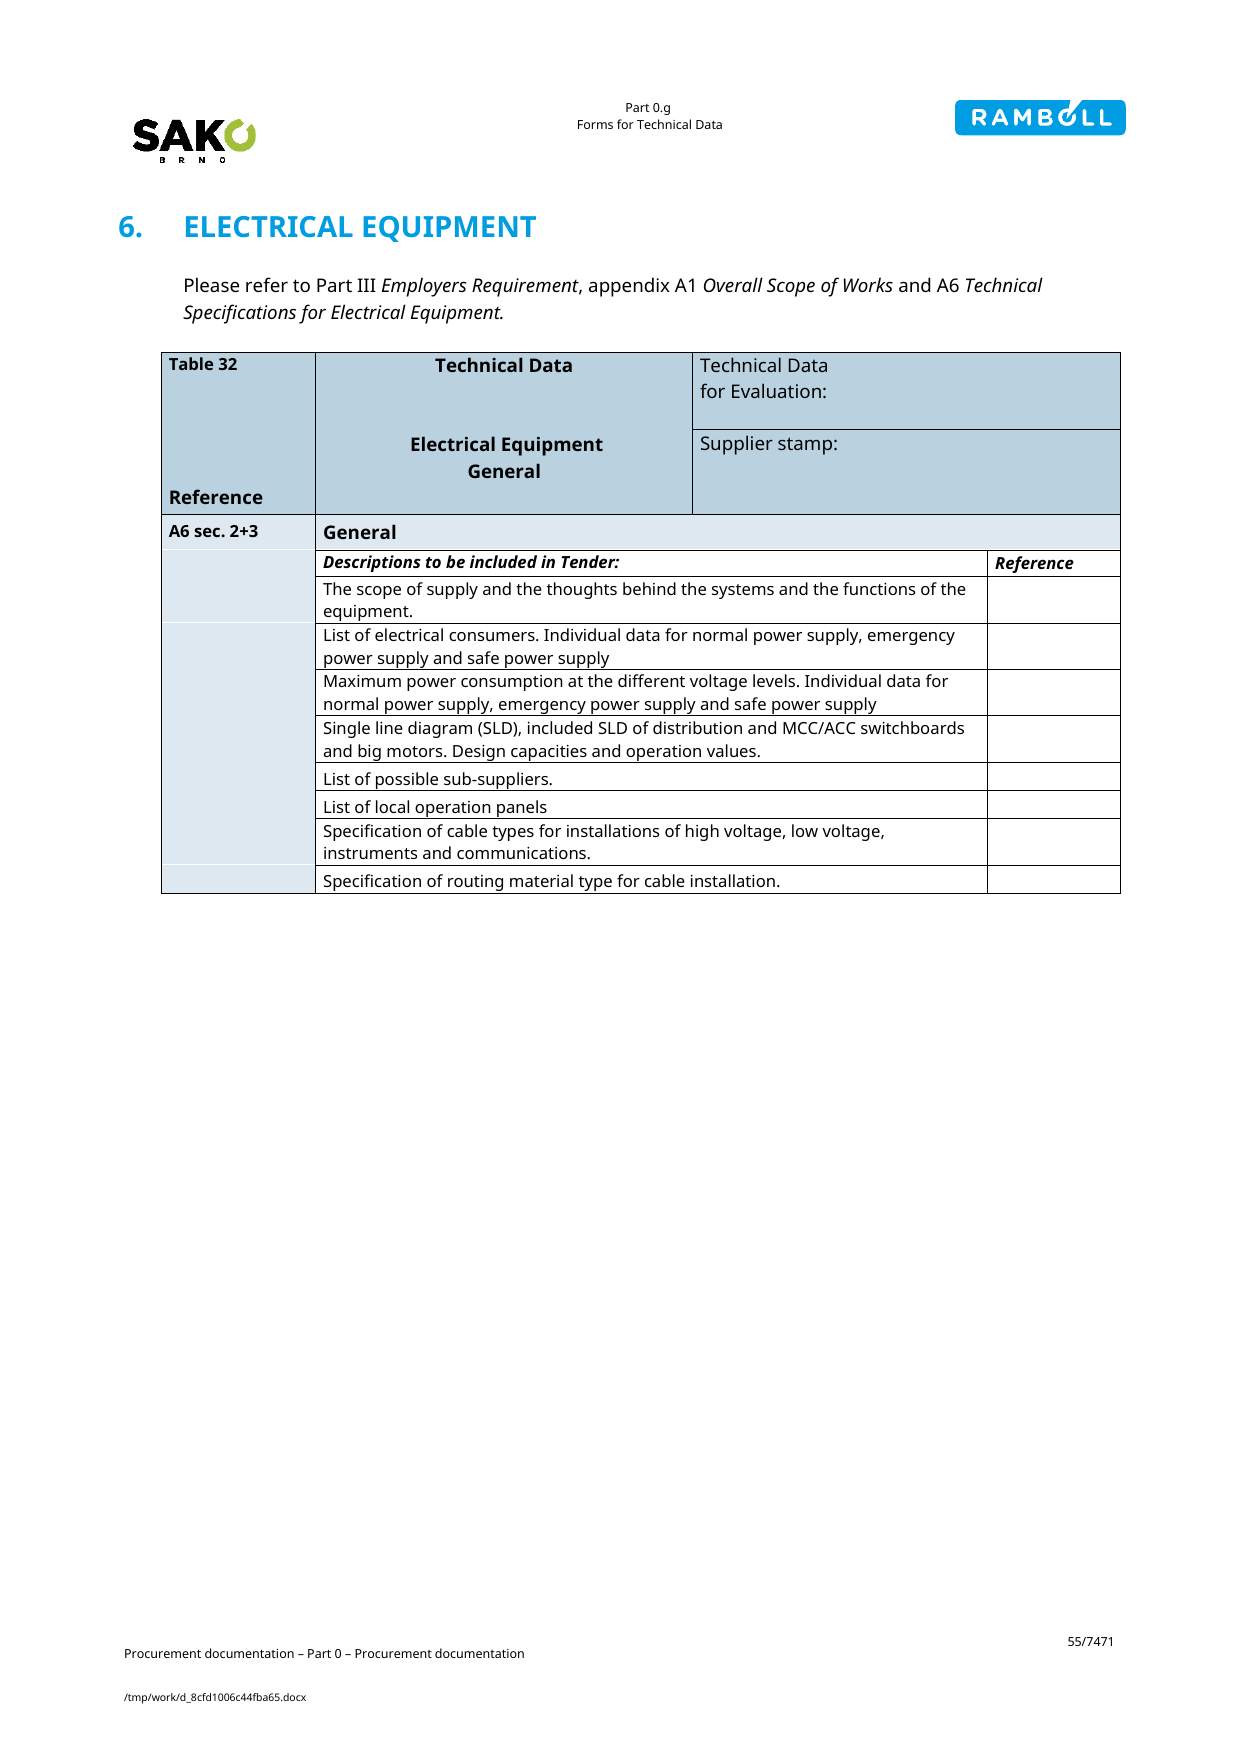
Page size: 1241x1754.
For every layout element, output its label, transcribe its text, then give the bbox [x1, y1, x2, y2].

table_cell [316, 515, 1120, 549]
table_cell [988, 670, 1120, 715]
picture [132, 119, 256, 163]
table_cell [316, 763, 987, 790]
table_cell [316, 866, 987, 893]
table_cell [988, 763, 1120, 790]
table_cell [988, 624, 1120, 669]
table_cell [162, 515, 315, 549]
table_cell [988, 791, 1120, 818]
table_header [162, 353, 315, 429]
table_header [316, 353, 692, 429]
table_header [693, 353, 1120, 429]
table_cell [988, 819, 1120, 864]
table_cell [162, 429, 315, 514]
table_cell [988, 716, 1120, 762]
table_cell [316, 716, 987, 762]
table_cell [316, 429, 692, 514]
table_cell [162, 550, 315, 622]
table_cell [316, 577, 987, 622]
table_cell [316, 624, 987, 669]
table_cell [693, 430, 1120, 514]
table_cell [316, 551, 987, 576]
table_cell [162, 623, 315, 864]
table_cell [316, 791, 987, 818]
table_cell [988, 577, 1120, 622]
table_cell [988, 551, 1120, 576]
text Please refer to Part III Employers Requirement, appendix A1 Overall Scope of Works and A6 Technical Specifications for Electrical Equipment. [183, 270, 1116, 324]
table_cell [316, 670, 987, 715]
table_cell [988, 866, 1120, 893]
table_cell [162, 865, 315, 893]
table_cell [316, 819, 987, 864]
subtitle Electrical Equipment [118, 207, 1116, 246]
